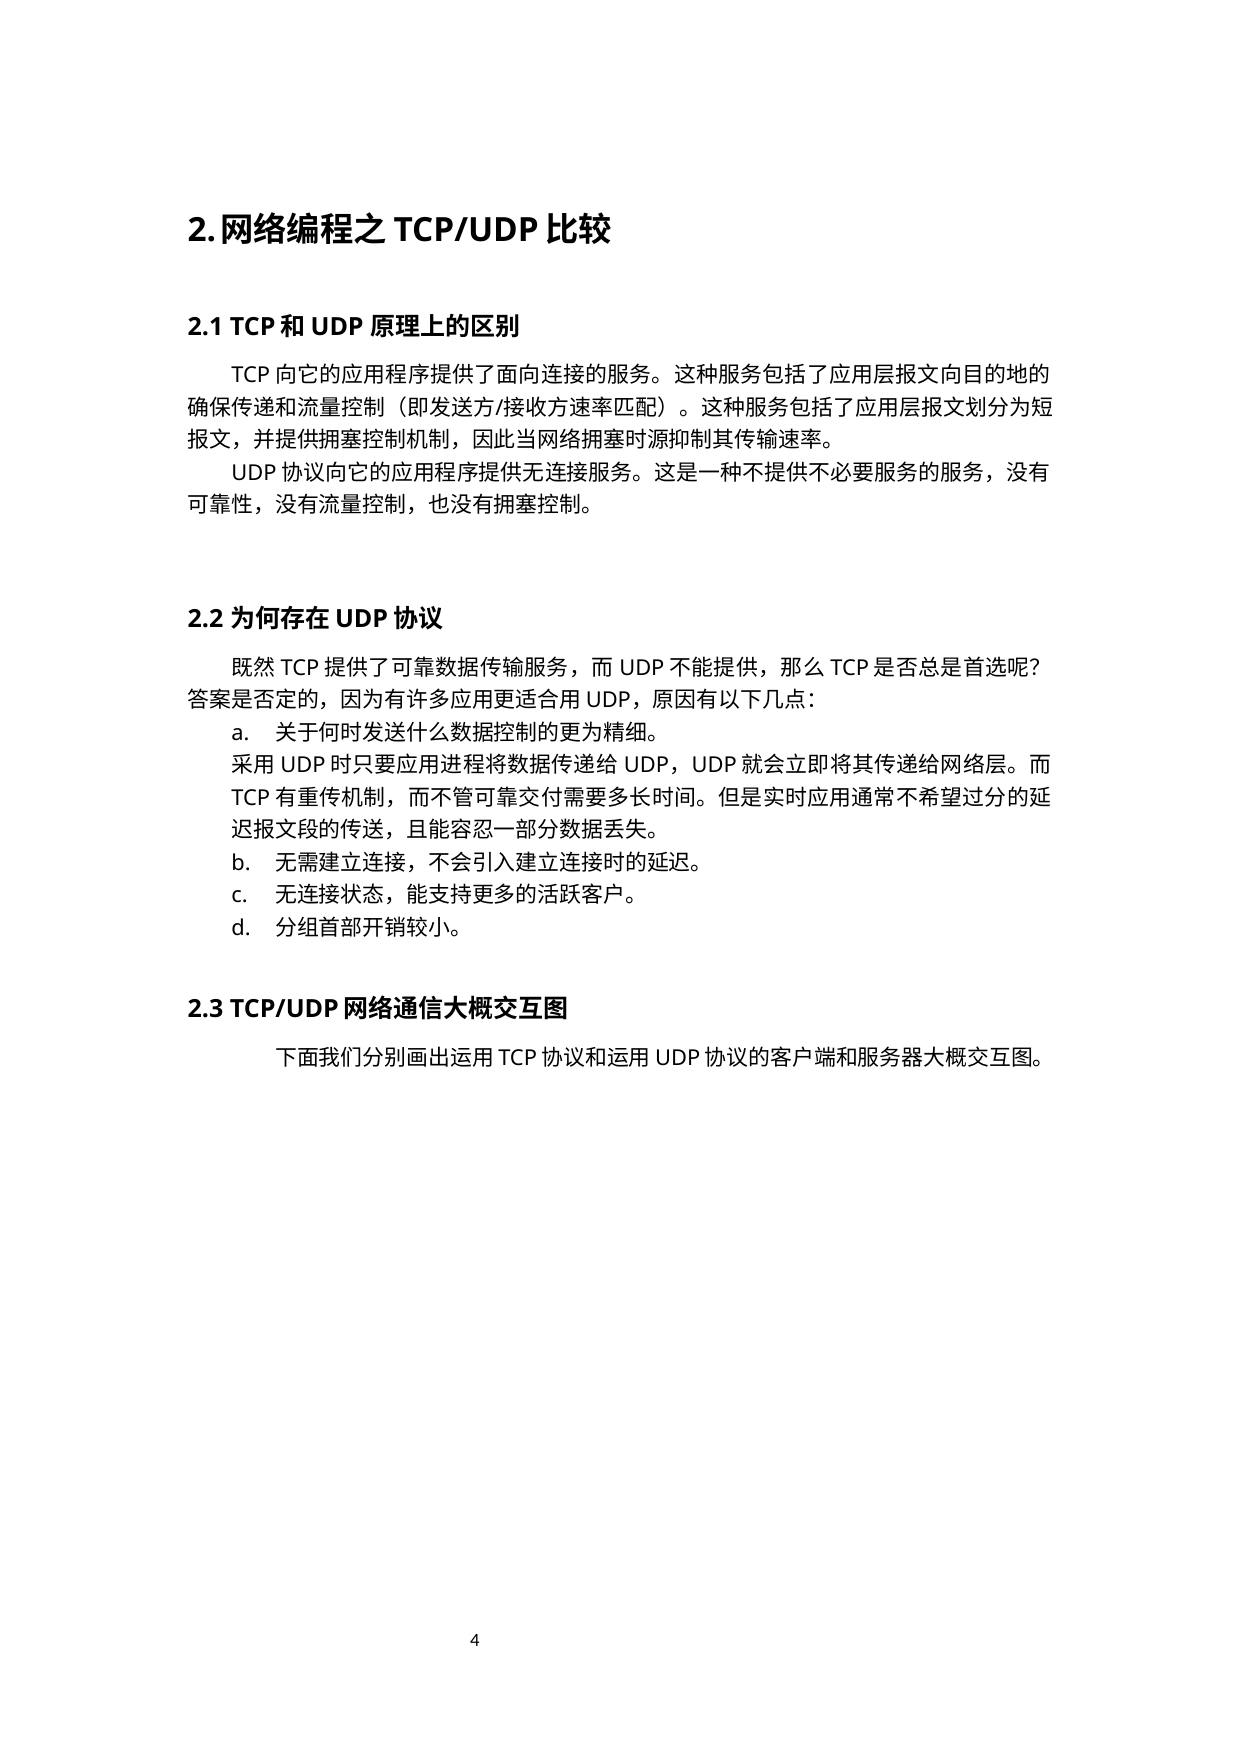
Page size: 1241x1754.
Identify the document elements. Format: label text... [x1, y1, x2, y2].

list TCP向它的应用程序提供了面向连接的服务。这种服务包括了应用层报文向目的地的确保传递和流量控制（即发送方/接收方速率匹配）。这种服务包括了应用层报文划分为短报文，并提供拥塞控制机制，因此当网络拥塞时源抑制其传输速率。 [187, 357, 1053, 454]
list 分组首部开销较小。 [187, 909, 1053, 942]
list UDP协议向它的应用程序提供无连接服务。这是一种不提供不必要服务的服务，没有可靠性，没有流量控制，也没有拥塞控制。 [187, 454, 1053, 519]
list 2.3 TCP/UDP网络通信大概交互图 [187, 974, 1053, 1039]
list 无连接状态，能支持更多的活跃客户。 [187, 877, 1053, 909]
list 关于何时发送什么数据控制的更为精细。 [187, 714, 1053, 747]
list 下面我们分别画出运用TCP协议和运用UDP协议的客户端和服务器大概交互图。 [231, 1039, 1053, 1072]
list 2.2 为何存在UDP协议 [187, 584, 1053, 649]
list 既然TCP提供了可靠数据传输服务，而UDP不能提供，那么TCP是否总是首选呢？答案是否定的，因为有许多应用更适合用UDP，原因有以下几点： [187, 649, 1053, 714]
list 2.1 TCP和UDP 原理上的区别 [187, 292, 1053, 357]
list 无需建立连接，不会引入建立连接时的延迟。 [187, 844, 1053, 877]
list 网络编程之TCP/UDP比较 [187, 194, 1053, 259]
list 采用UDP时只要应用进程将数据传递给UDP，UDP就会立即将其传递给网络层。而TCP有重传机制，而不管可靠交付需要多长时间。但是实时应用通常不希望过分的延迟报文段的传送，且能容忍一部分数据丢失。 [231, 747, 1053, 844]
